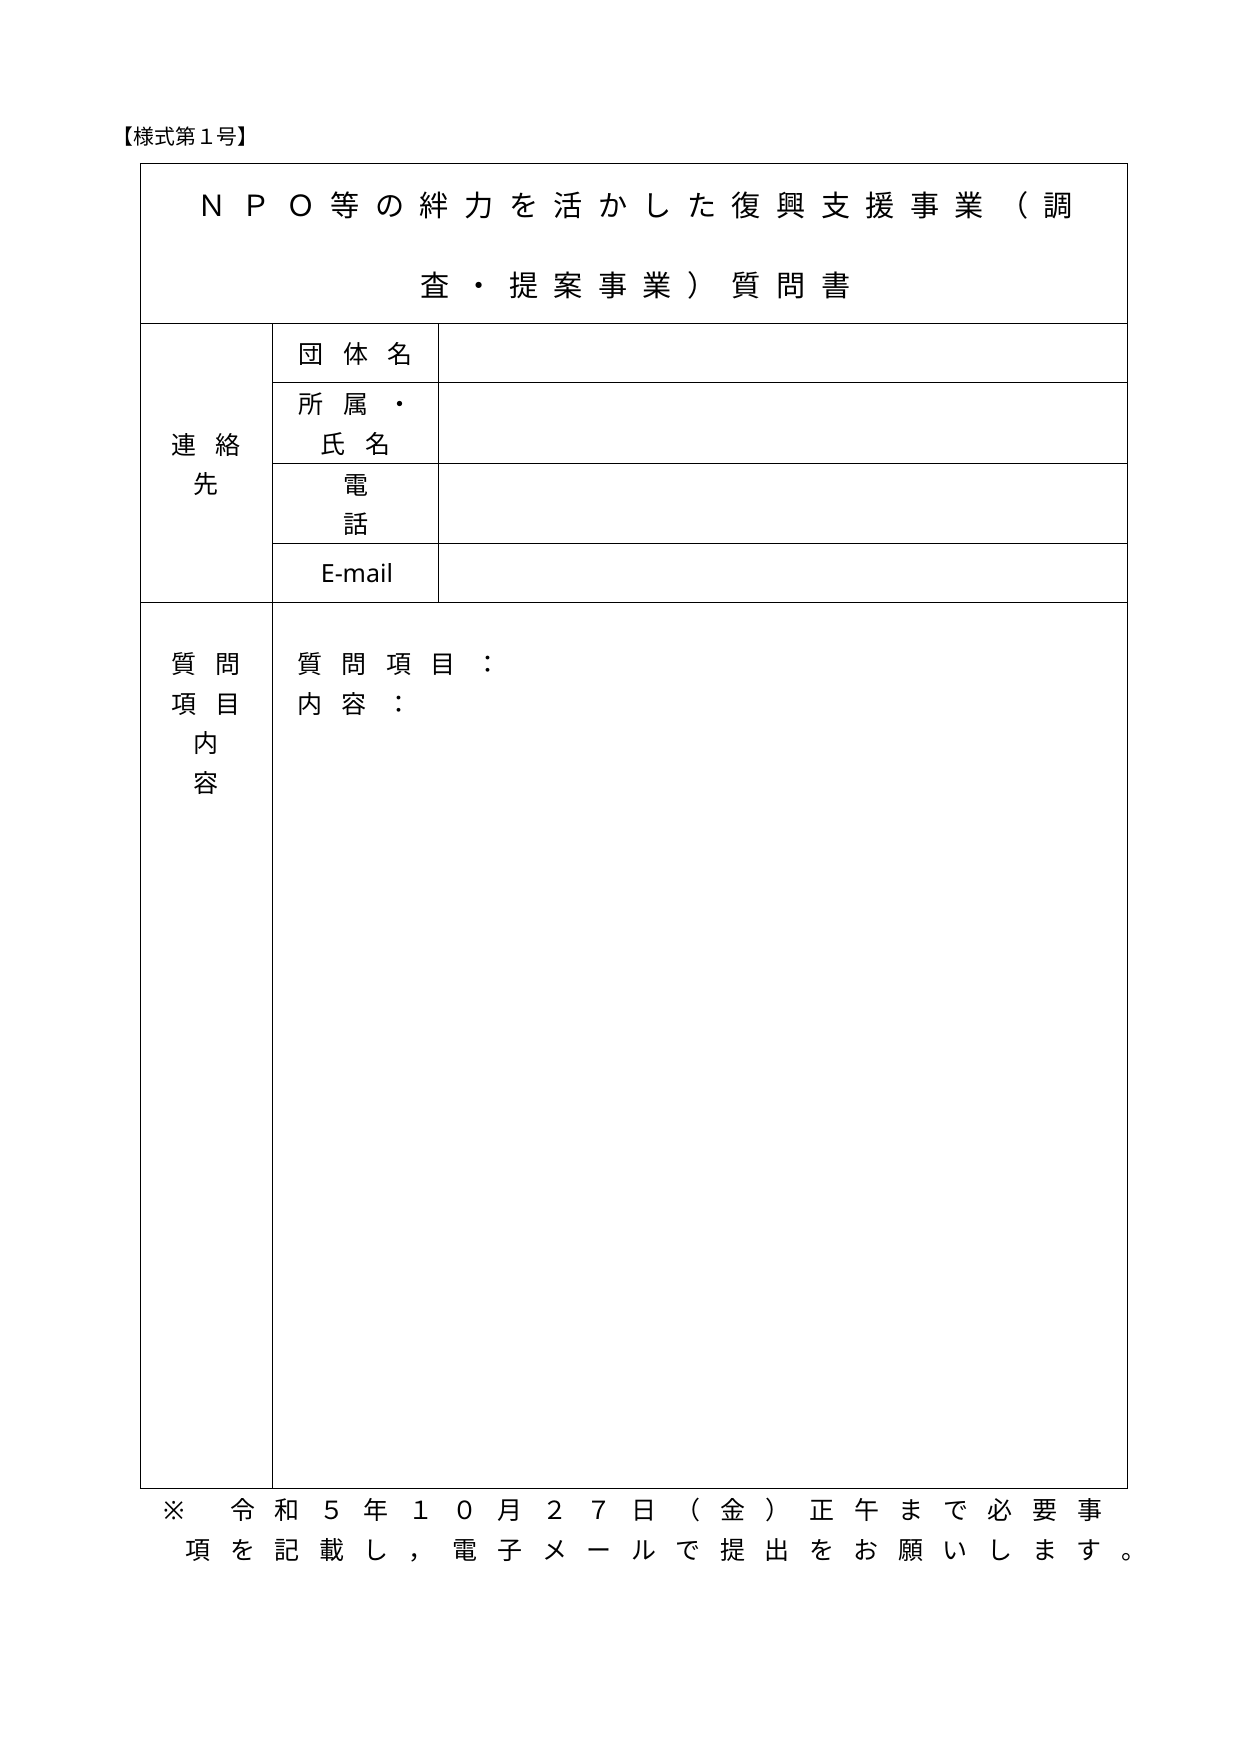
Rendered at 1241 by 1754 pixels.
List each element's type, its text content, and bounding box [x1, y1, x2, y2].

text ※ 令和５年１０月２７日（金）正午まで必要事項を記載し，電子メールで提出をお願いします。 [141, 1489, 1122, 1568]
table_cell 質問項目 内 容 [141, 603, 272, 1488]
table_cell [439, 383, 1127, 463]
table_cell [439, 544, 1127, 602]
table_cell [439, 464, 1127, 543]
table_cell 質問項目： 内容： [273, 603, 1127, 1488]
table_cell [439, 324, 1127, 382]
table_cell 所属・氏名 [273, 383, 438, 463]
table_cell 団体名 [273, 324, 438, 382]
table_cell 連絡先 [141, 324, 272, 602]
table_cell 電 話 [273, 464, 438, 543]
table_cell E-mail [273, 544, 438, 602]
table_header ＮＰＯ等の絆力を活かした復興支援事業（調査・提案事業）質問書 [141, 164, 1127, 323]
